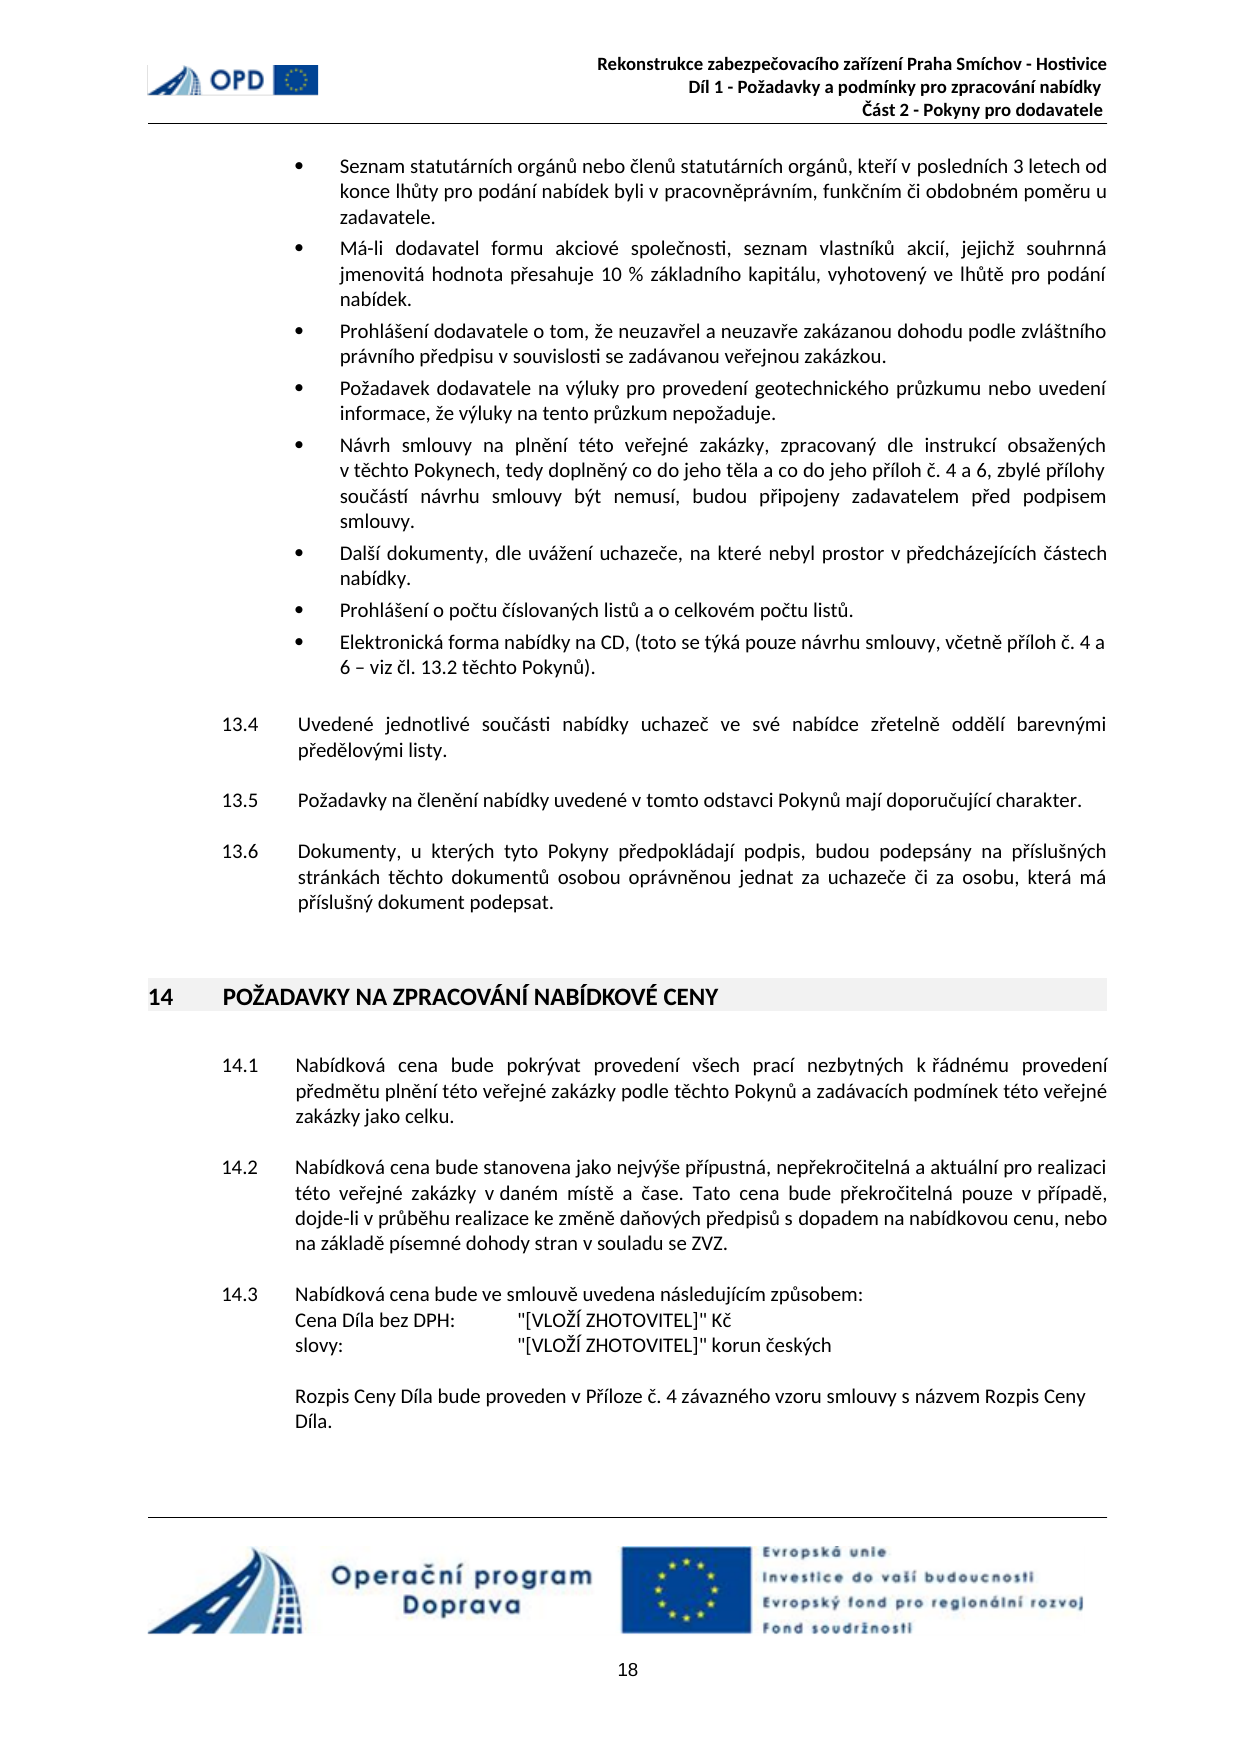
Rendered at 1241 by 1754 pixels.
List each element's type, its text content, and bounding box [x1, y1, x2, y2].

list Prohlášení o počtu číslovaných listů a o celkovém počtu listů. [295, 597, 1107, 623]
subtitle POŽADAVKY NA ZPRACOVÁNÍ NABÍDKOVÉ CENY [148, 978, 1107, 1011]
list Požadavky na členění nabídky uvedené v tomto odstavci Pokynů mají doporučující charakter. [221, 788, 1107, 813]
list Dokumenty, u kterých tyto Pokyny předpokládají podpis, budou podepsány na příslušných stránkách těchto dokumentů osobou oprávněnou jednat za uchazeče či za osobu, která má příslušný dokument podepsat. [221, 838, 1107, 915]
list Požadavek dodavatele na výluky pro provedení geotechnického průzkumu nebo uvedení informace, že výluky na tento průzkum nepožaduje. [295, 375, 1107, 426]
text Rozpis Ceny Díla bude proveden v Příloze č. 4 závazného vzoru smlouvy s názvem Rozpis Ceny Díla. [295, 1383, 1107, 1434]
list Má-li dodavatel formu akciové společnosti, seznam vlastníků akcií, jejichž souhrnná jmenovitá hodnota přesahuje 10 % základního kapitálu, vyhotovený ve lhůtě pro podání nabídek. [295, 236, 1107, 312]
list Seznam statutárních orgánů nebo členů statutárních orgánů, kteří v posledních 3 letech od konce lhůty pro podání nabídek byli v pracovněprávním, funkčním či obdobném poměru u zadavatele. [295, 153, 1107, 229]
list Další dokumenty, dle uvážení uchazeče, na které nebyl prostor v předcházejících částech nabídky. [295, 540, 1107, 591]
text slovy: "[VLOŽÍ ZHOTOVITEL]" korun českých [295, 1332, 1107, 1358]
list Návrh smlouvy na plnění této veřejné zakázky, zpracovaný dle instrukcí obsažených v těchto Pokynech, tedy doplněný co do jeho těla a co do jeho příloh č. 4 a 6, zbylé přílohy součástí návrhu smlouvy být nemusí, budou připojeny zadavatelem před podpisem smlouvy. [295, 432, 1107, 534]
list Uvedené jednotlivé součásti nabídky uchazeč ve své nabídce zřetelně oddělí barevnými předělovými listy. [221, 711, 1107, 762]
list Prohlášení dodavatele o tom, že neuzavřel a neuzavře zakázanou dohodu podle zvláštního právního předpisu v souvislosti se zadávanou veřejnou zakázkou. [295, 318, 1107, 369]
text Cena Díla bez DPH: "[VLOŽÍ ZHOTOVITEL]" Kč [295, 1307, 1107, 1332]
list Elektronická forma nabídky na CD, (toto se týká pouze návrhu smlouvy, včetně příloh č. 4 a 6 – viz čl. 13.2 těchto Pokynů). [295, 629, 1107, 680]
list Nabídková cena bude pokrývat provedení všech prací nezbytných k řádnému provedení předmětu plnění této veřejné zakázky podle těchto Pokynů a zadávacích podmínek této veřejné zakázky jako celku. [221, 1053, 1107, 1129]
list Nabídková cena bude ve smlouvě uvedena následujícím způsobem: [221, 1281, 1107, 1307]
picture [146, 65, 319, 97]
list Nabídková cena bude stanovena jako nejvýše přípustná, nepřekročitelná a aktuální pro realizaci této veřejné zakázky v daném místě a čase. Tato cena bude překročitelná pouze v případě, dojde-li v průběhu realizace ke změně daňových předpisů s dopadem na nabídkovou cenu, nebo na základě písemné dohody stran v souladu se ZVZ. [221, 1154, 1107, 1256]
picture [147, 1546, 1085, 1637]
